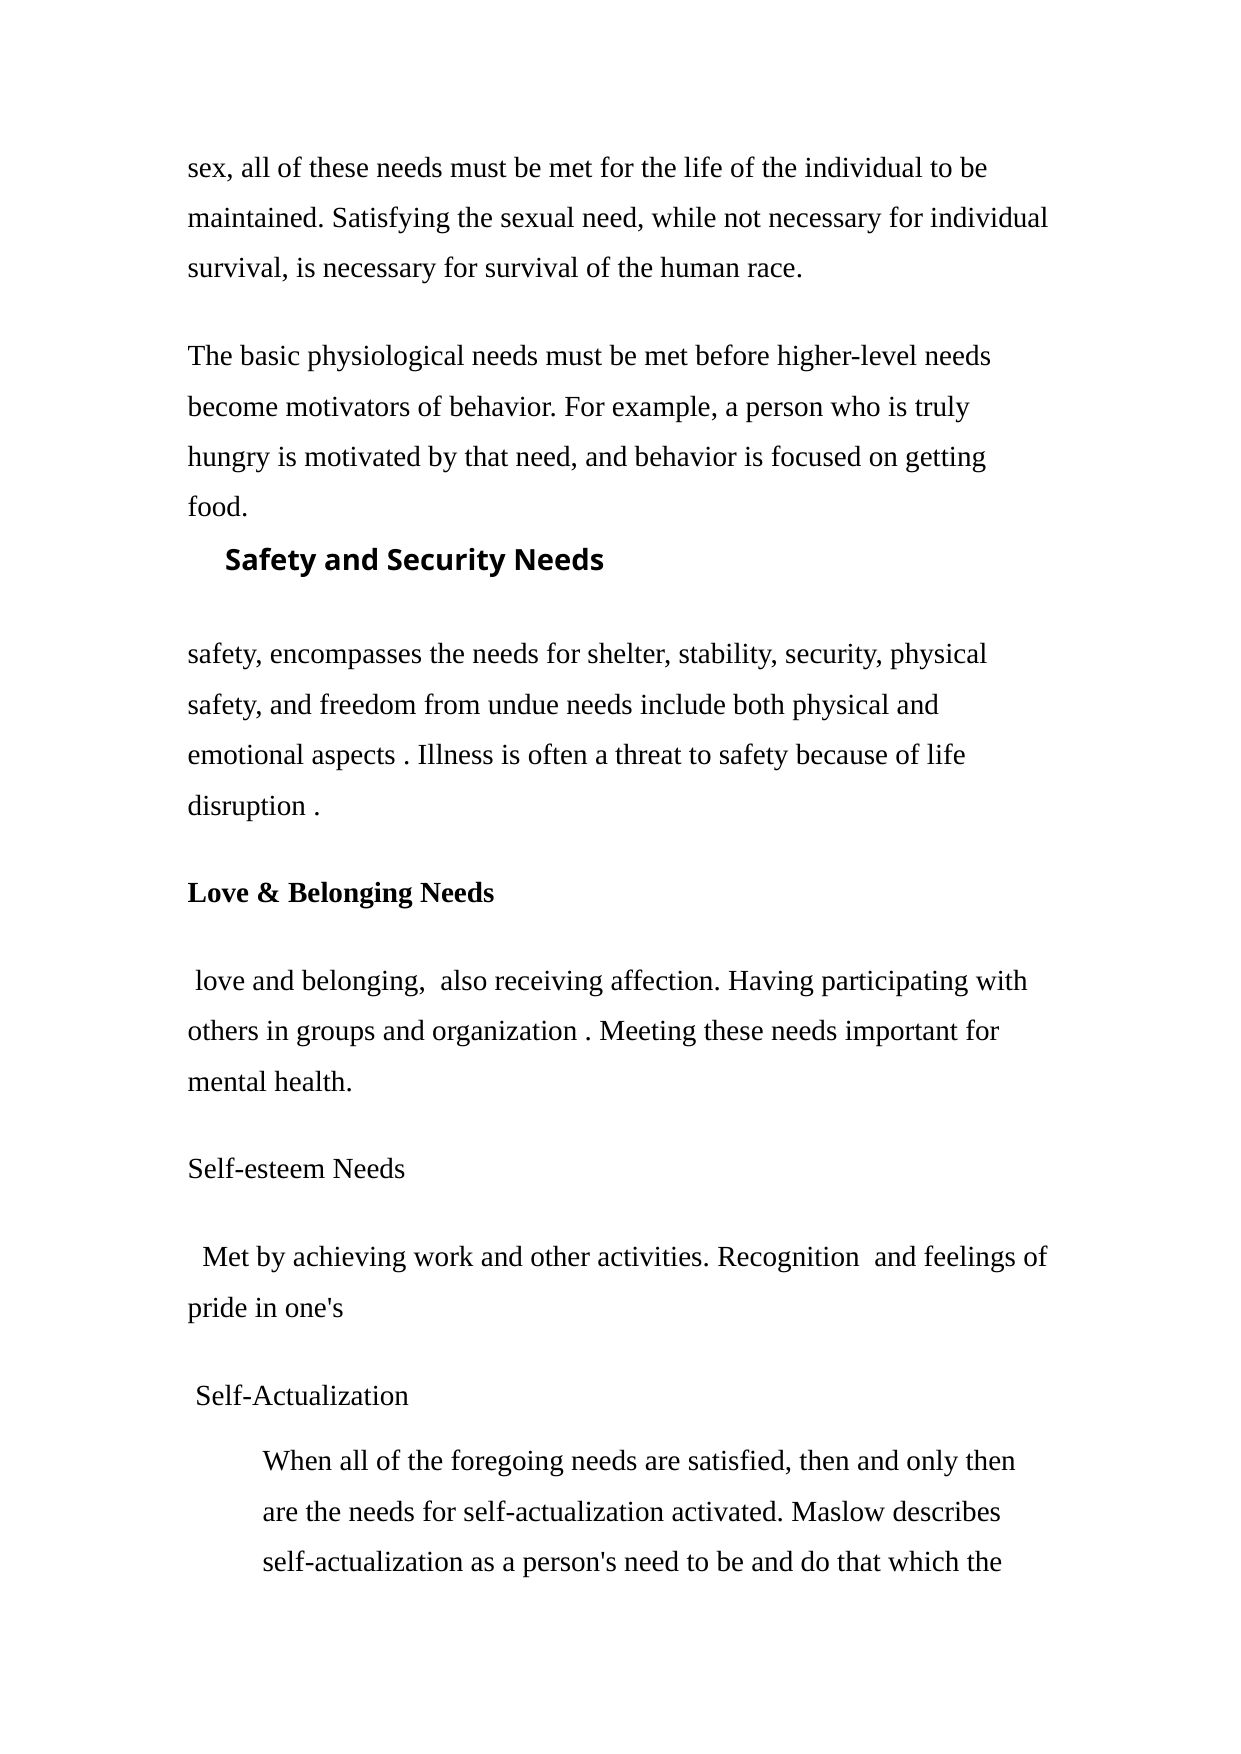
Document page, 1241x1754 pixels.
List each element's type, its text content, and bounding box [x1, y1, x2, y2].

text Safety and Security Needs [225, 540, 1053, 579]
text Love & Belonging Needs [187, 875, 1053, 909]
text Self-esteem Needs [187, 1152, 1053, 1185]
text love and belonging, also receiving affection. Having participating with others in groups and organization . Meeting these needs important for mental health. [187, 963, 1053, 1097]
text safety, encompasses the needs for shelter, stability, security, physical safety, and freedom from undue needs include both physical and emotional aspects . Illness is often a threat to safety because of life disruption . [187, 637, 1053, 821]
text Self-Actualization [187, 1378, 1053, 1411]
text The basic physiological needs must be met before higher-level needs become motivators of behavior. For example, a person who is truly hungry is motivated by that need, and behavior is focused on getting food. [187, 338, 1053, 523]
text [262, 1443, 1053, 1578]
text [187, 150, 1053, 284]
text Met by achieving work and other activities. Recognition and feelings of pride in one's [187, 1239, 1053, 1323]
